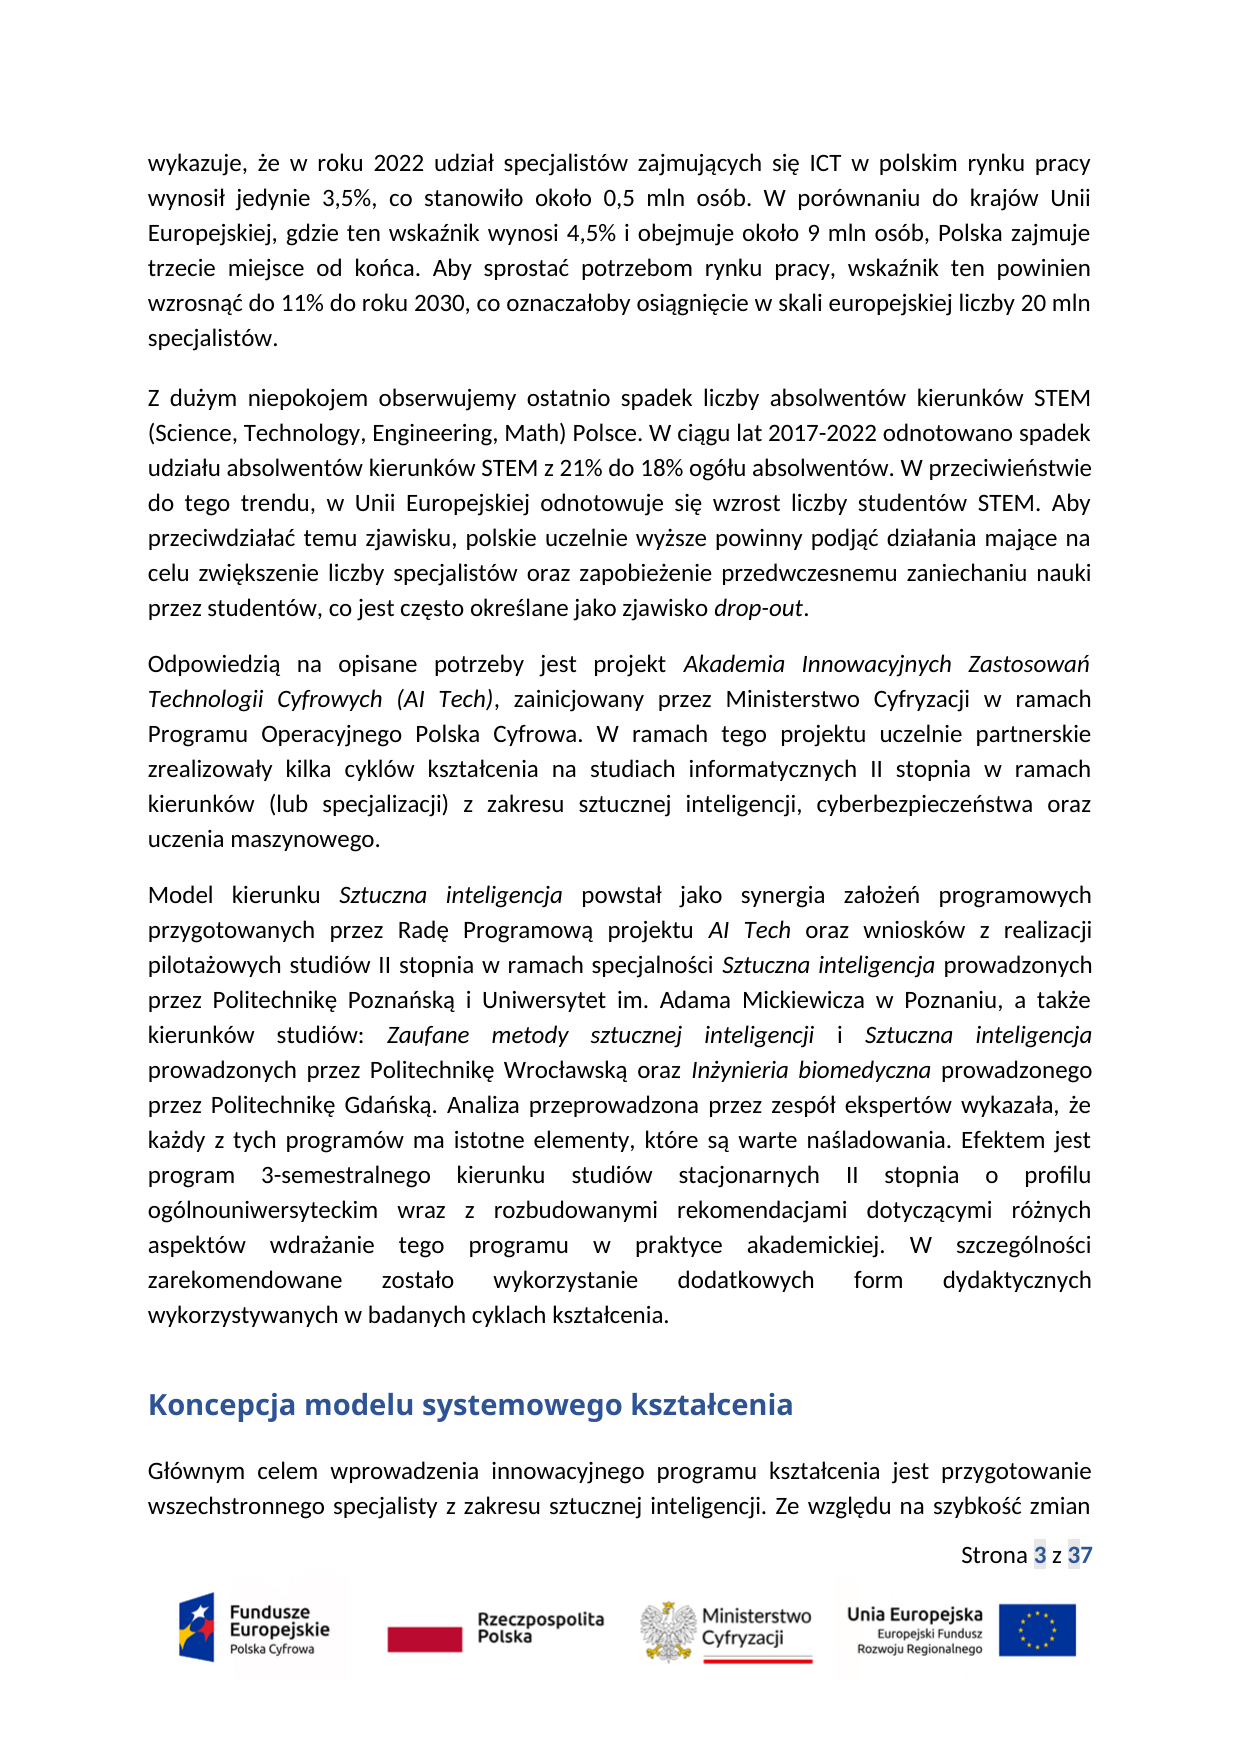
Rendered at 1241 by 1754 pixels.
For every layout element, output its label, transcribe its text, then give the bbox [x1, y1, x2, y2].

subtitle Koncepcja modelu systemowego kształcenia [148, 1384, 1093, 1424]
text Model kierunku Sztuczna inteligencja powstał jako synergia założeń programowych przygotowanych przez Radę Programową projektu AI Tech oraz wniosków z realizacji pilotażowych studiów II stopnia w ramach specjalności Sztuczna inteligencja prowadzonych przez Politechnikę Poznańską i Uniwersytet im. Adama Mickiewicza w Poznaniu, a także kierunków studiów: Zaufane metody sztucznej inteligencji i Sztuczna inteligencja prowadzonych przez Politechnikę Wrocławską oraz Inżynieria biomedyczna prowadzonego przez Politechnikę Gdańską. Analiza przeprowadzona przez zespół ekspertów wykazała, że każdy z tych programów ma istotne elementy, które są warte naśladowania. Efektem jest program 3-semestralnego kierunku studiów stacjonarnych II stopnia o profilu ogólnouniwersyteckim wraz z rozbudowanymi rekomendacjami dotyczącymi różnych aspektów wdrażanie tego programu w praktyce akademickiej. W szczególności zarekomendowane zostało wykorzystanie dodatkowych form dydaktycznych wykorzystywanych w badanych cyklach kształcenia. [148, 879, 1093, 1330]
text Odpowiedzią na opisane potrzeby jest projekt Akademia Innowacyjnych Zastosowań Technologii Cyfrowych (AI Tech), zainicjowany przez Ministerstwo Cyfryzacji w ramach Programu Operacyjnego Polska Cyfrowa. W ramach tego projektu uczelnie partnerskie zrealizowały kilka cyklów kształcenia na studiach informatycznych II stopnia w ramach kierunków (lub specjalizacji) z zakresu sztucznej inteligencji, cyberbezpieczeństwa oraz uczenia maszynowego. [148, 648, 1093, 854]
picture [147, 1569, 1093, 1681]
text Z dużym niepokojem obserwujemy ostatnio spadek liczby absolwentów kierunków STEM (Science, Technology, Engineering, Math) Polsce. W ciągu lat 2017-2022 odnotowano spadek udziału absolwentów kierunków STEM z 21% do 18% ogółu absolwentów. W przeciwieństwie do tego trendu, w Unii Europejskiej odnotowuje się wzrost liczby studentów STEM. Aby przeciwdziałać temu zjawisku, polskie uczelnie wyższe powinny podjąć działania mające na celu zwiększenie liczby specjalistów oraz zapobieżenie przedwczesnemu zaniechaniu nauki przez studentów, co jest często określane jako zjawisko drop-out. [148, 383, 1093, 623]
